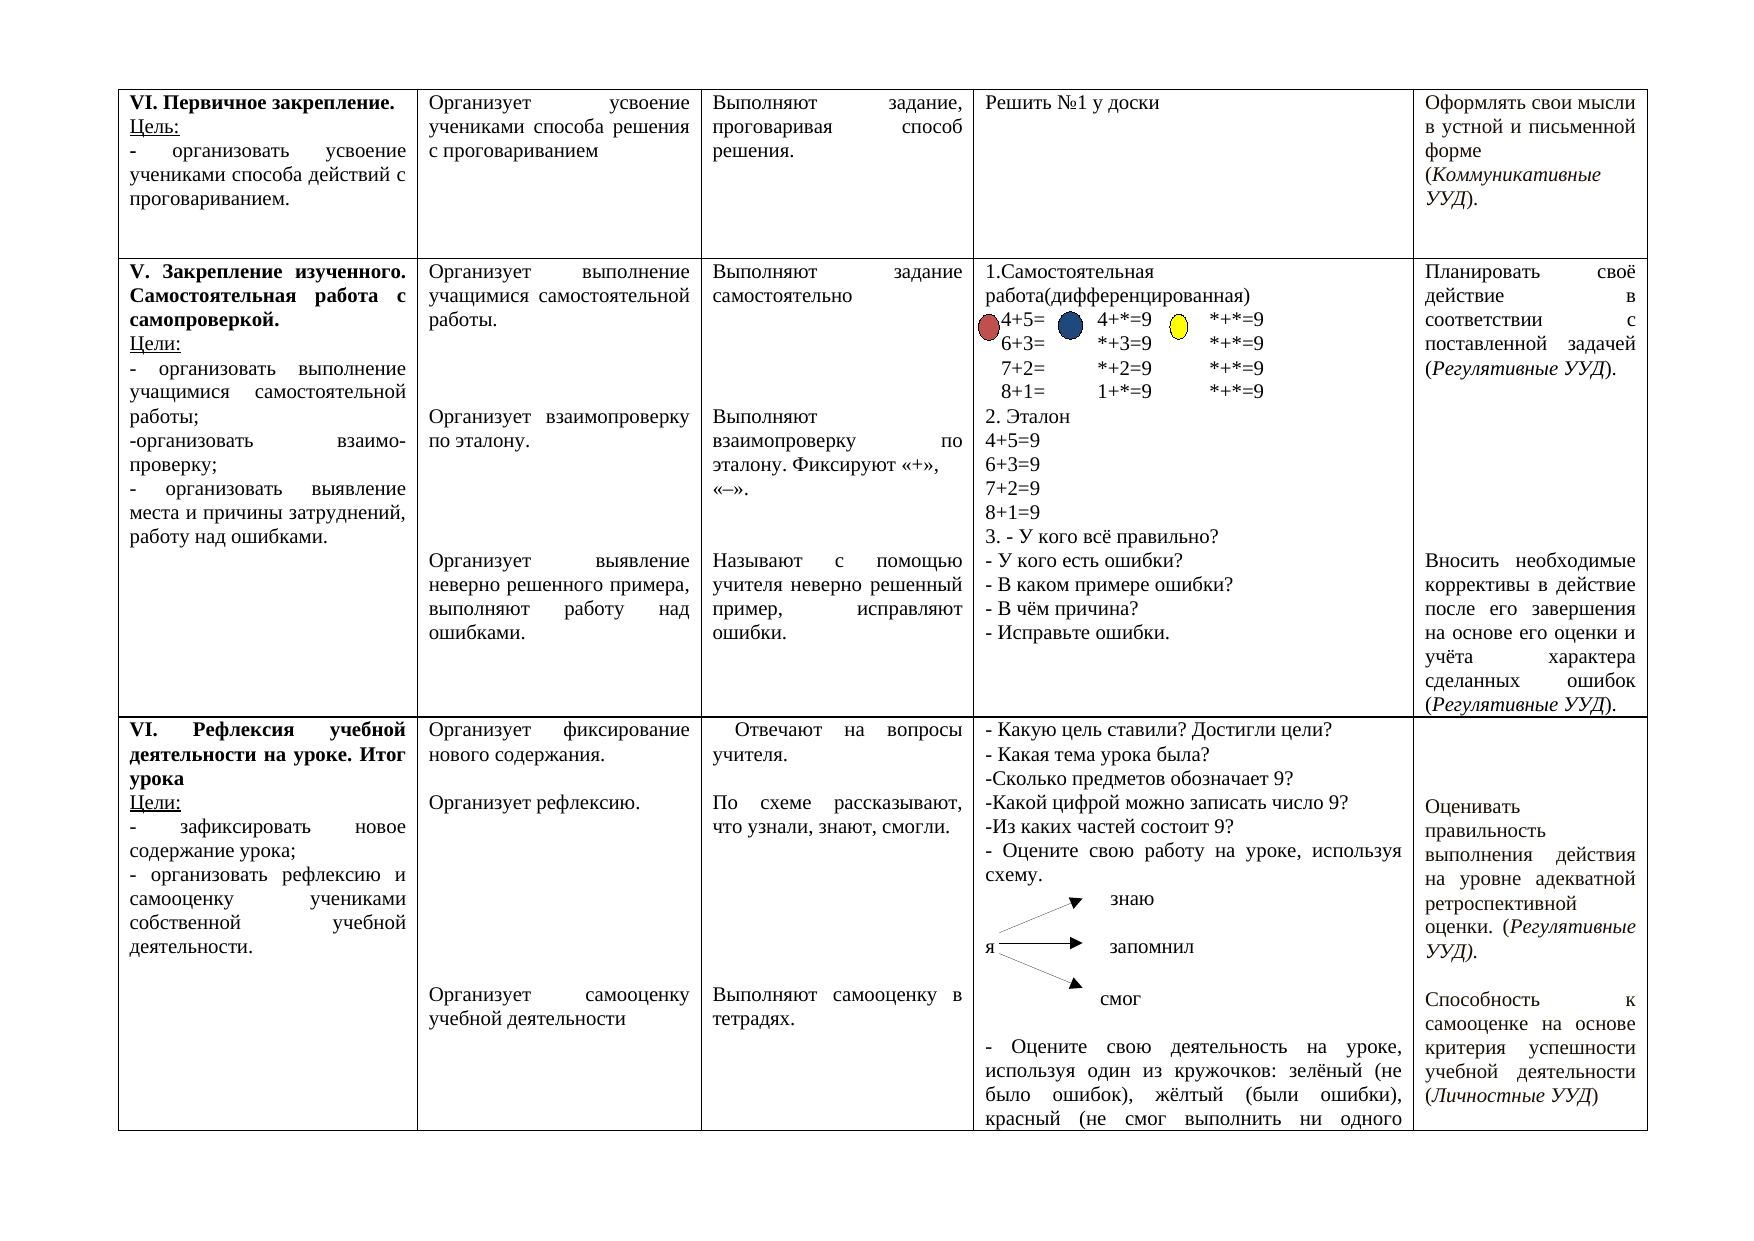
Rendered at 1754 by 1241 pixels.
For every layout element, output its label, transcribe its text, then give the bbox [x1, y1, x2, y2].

table_cell Выполняют задание самостоятельно Выполняют взаимопроверку по эталону. Фиксируют «+», «–». Называют с помощью учителя неверно решенный пример, исправляют ошибки. [702, 259, 973, 716]
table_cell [418, 718, 701, 1130]
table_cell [119, 718, 417, 1130]
table_cell 1.Самостоятельная работа(дифференцированная) 4+5= 4+*=9 *+*=9 6+3= *+3=9 *+*=9 7+2= *+2=9 *+*=9 8+1= 1+*=9 *+*=9 2. Эталон 4+5=9 6+3=9 7+2=9 8+1=9 3. - У кого всё правильно? - У кого есть ошибки? - В каком примере ошибки? - В чём причина? - Исправьте ошибки. [974, 259, 1413, 716]
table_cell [974, 718, 1413, 1130]
table_cell Организует усвоение учениками способа решения с проговариванием [418, 90, 701, 258]
table_cell Организует выполнение учащимися самостоятельной работы. Организует взаимопроверку по эталону. Организует выявление неверно решенного примера, выполняют работу над ошибками. [418, 259, 701, 716]
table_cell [702, 718, 973, 1130]
table_cell Выполняют задание, проговаривая способ решения. [702, 90, 973, 258]
table_cell Решить №1 у доски [974, 90, 1413, 258]
table_cell V. Закрепление изученного. Самостоятельная работа с самопроверкой. Цели: - организовать выполнение учащимися самостоятельной работы; -организовать взаимо- проверку; - организовать выявление места и причины затруднений, работу над ошибками. [119, 259, 417, 716]
table_cell Оформлять свои мысли в устной и письменной форме (Коммуникативные УУД). [1414, 90, 1647, 258]
table_cell Планировать своё действие в соответствии с поставленной задачей (Регулятивные УУД). Вносить необходимые коррективы в действие после его завершения на основе его оценки и учёта характера сделанных ошибок (Регулятивные УУД). [1414, 259, 1647, 716]
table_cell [1414, 718, 1647, 1130]
table_cell VI. Первичное закрепление. Цель: - организовать усвоение учениками способа действий с проговариванием. [119, 90, 417, 258]
